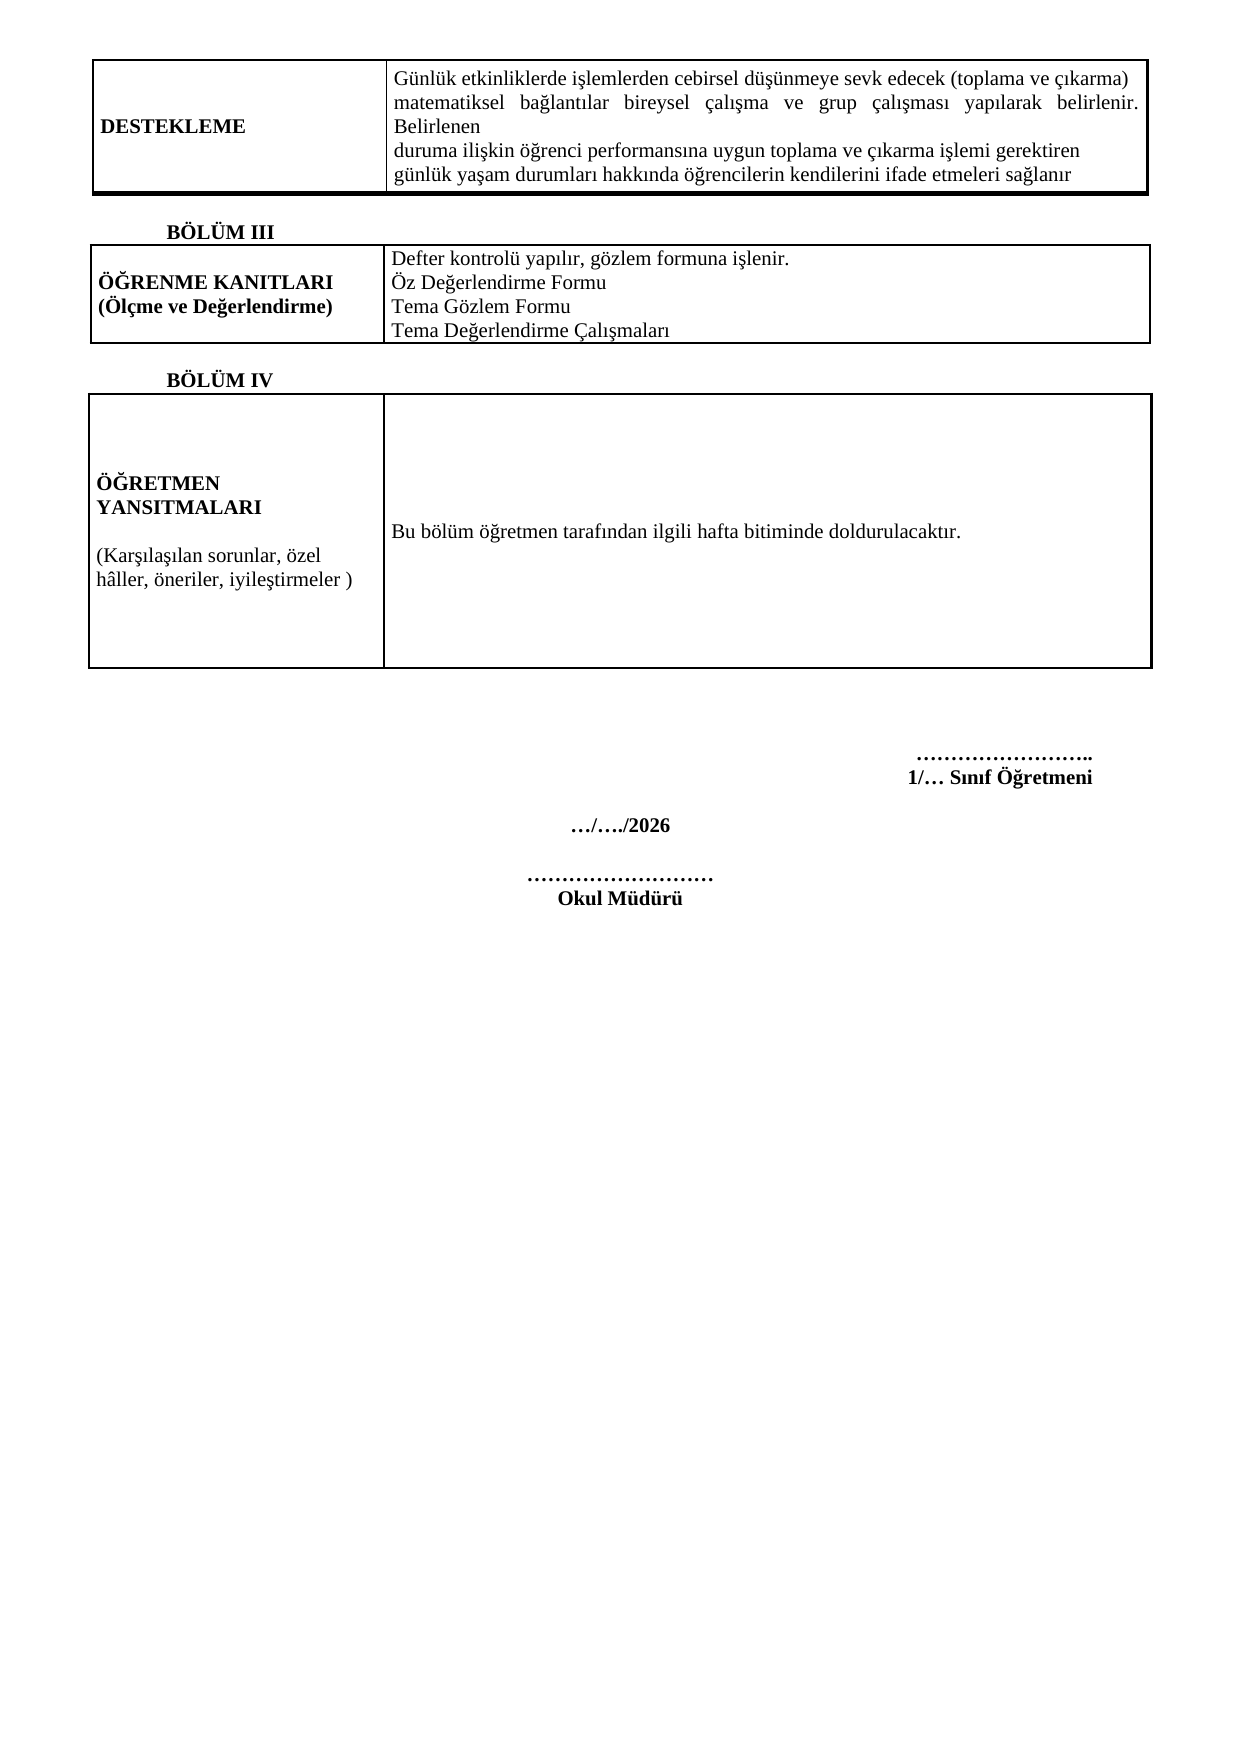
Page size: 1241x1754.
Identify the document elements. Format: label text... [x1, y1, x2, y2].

text 1/… Sınıf Öğretmeni [148, 765, 1093, 789]
table_header Bu bölüm öğretmen tarafından ilgili hafta bitiminde doldurulacaktır. [385, 395, 1150, 667]
subtitle BÖLÜM III [148, 220, 1093, 244]
table_header Defter kontrolü yapılır, gözlem formuna işlenir. Öz Değerlendirme Formu Tema Gözlem Formu Tema Değerlendirme Çalışmaları [385, 246, 1149, 342]
table_cell DESTEKLEME [94, 61, 386, 191]
table_header ÖĞRENME KANITLARI (Ölçme ve Değerlendirme) [92, 246, 383, 342]
table_cell Günlük etkinliklerde işlemlerden cebirsel düşünmeye sevk edecek (toplama ve çıkarma) matematiksel bağlantılar bireysel çalışma ve grup çalışması yapılarak belirlenir. Belirlenen duruma ilişkin öğrenci performansına uygun toplama ve çıkarma işlemi gerektiren günlük yaşam durumları hakkında öğrencilerin kendilerini ifade etmeleri sağlanır [387, 61, 1146, 191]
text Okul Müdürü [148, 886, 1093, 910]
subtitle BÖLÜM IV [148, 368, 1093, 392]
text …/…./2026 [148, 813, 1093, 837]
text …………………….. [148, 741, 1093, 765]
text ……………………… [148, 862, 1093, 886]
table_header ÖĞRETMEN YANSITMALARI (Karşılaşılan sorunlar, özel hâller, öneriler, iyileştirmeler ) [90, 395, 383, 667]
